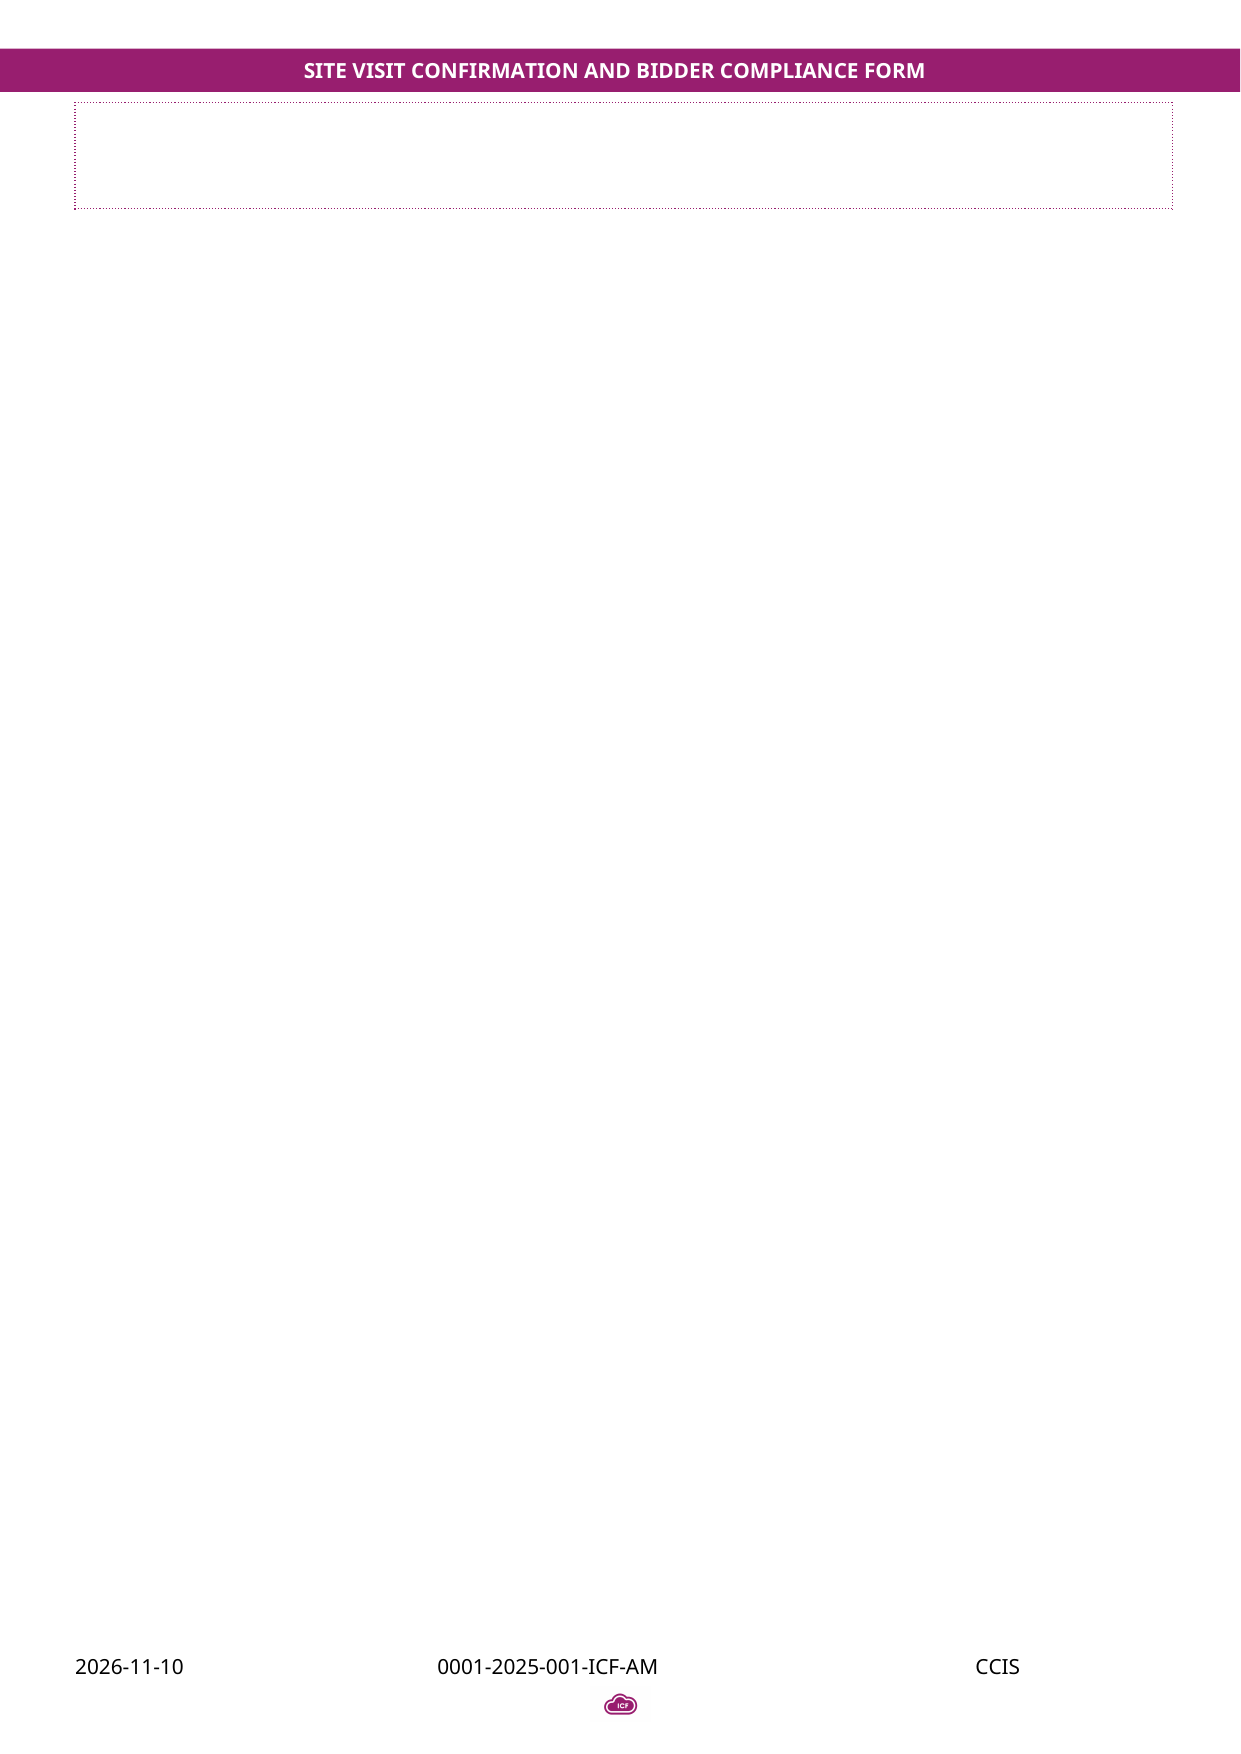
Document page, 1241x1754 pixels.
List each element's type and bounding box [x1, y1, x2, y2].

picture [590, 1686, 652, 1722]
table_cell [75, 102, 1172, 208]
